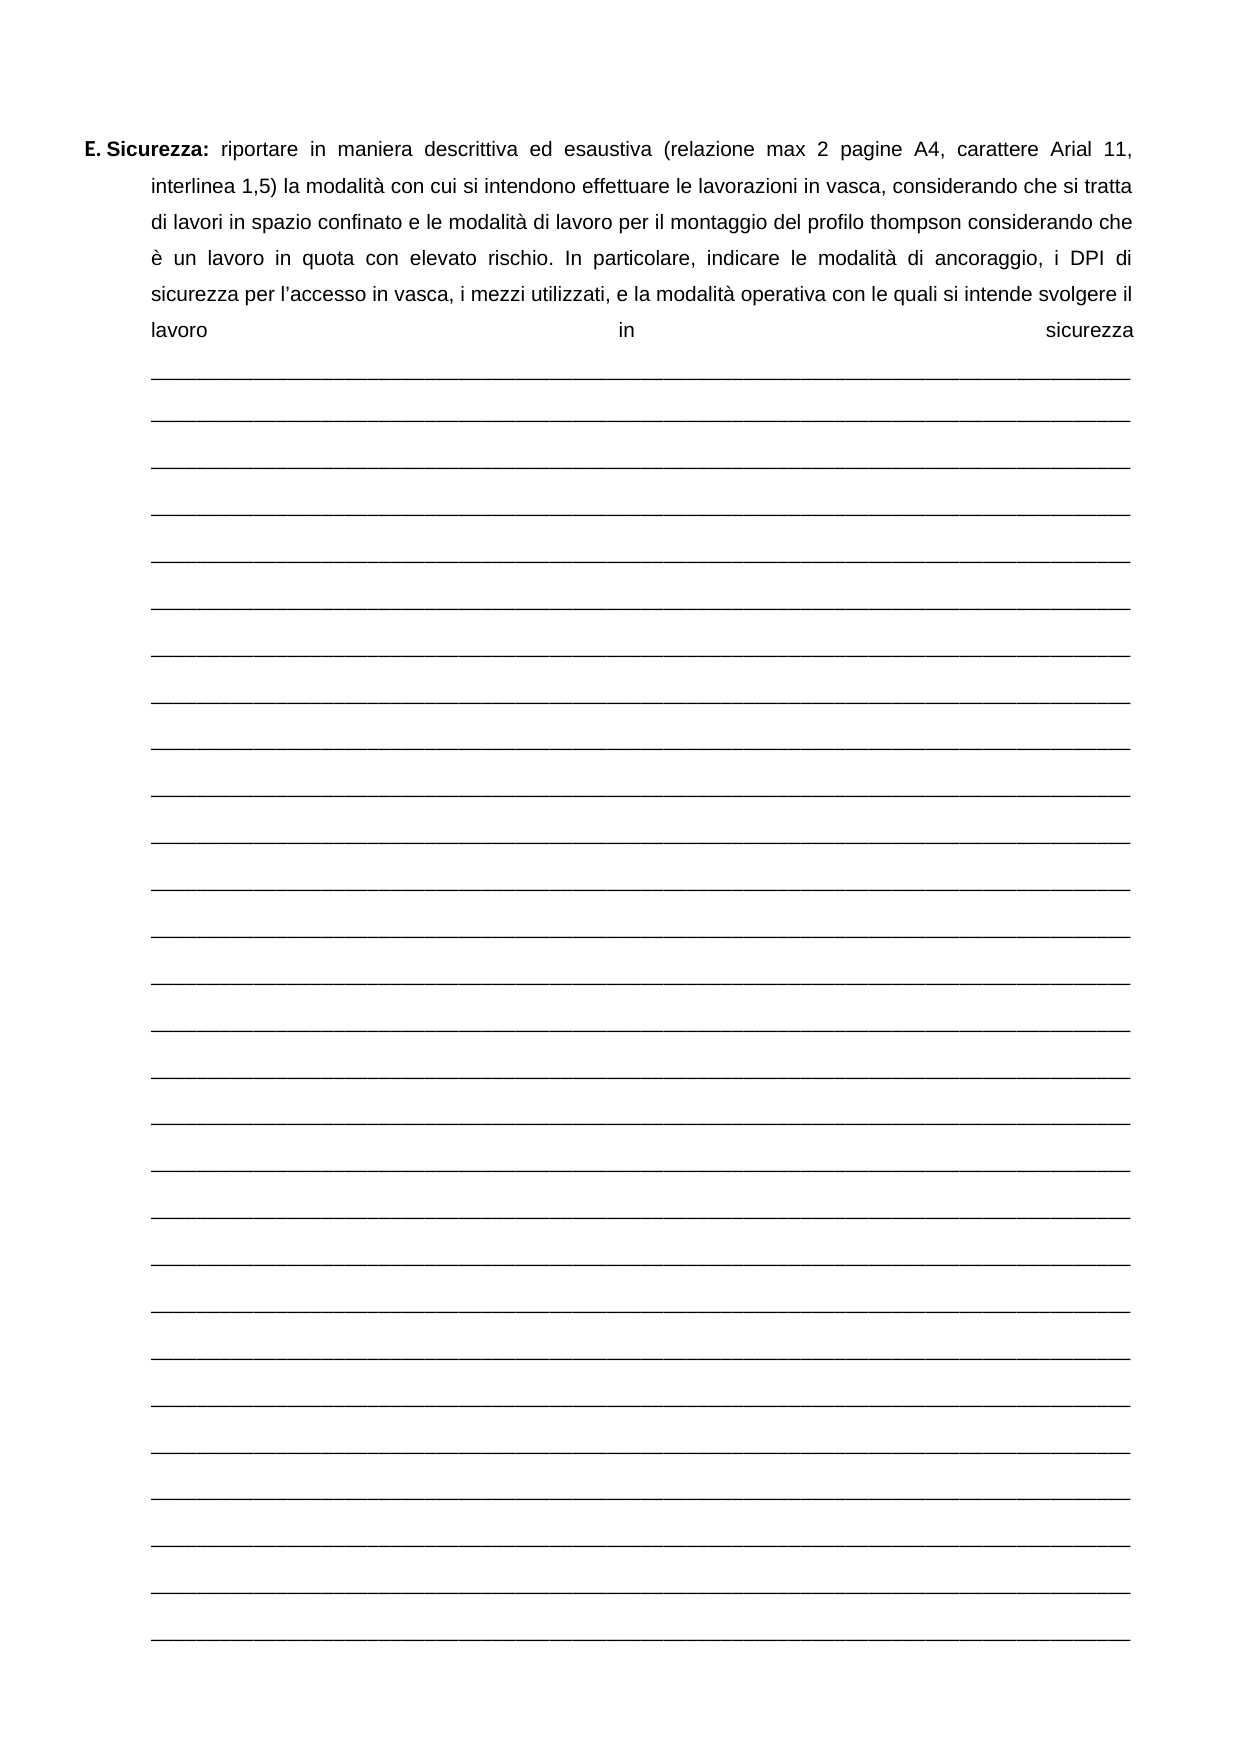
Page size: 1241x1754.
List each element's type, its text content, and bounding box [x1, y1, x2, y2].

text ______________________________________________________________________________________ [106, 1382, 1134, 1410]
text ______________________________________________________________________________________ [106, 772, 1134, 800]
text ______________________________________________________________________________________ [106, 397, 1134, 425]
text ______________________________________________________________________________________ [106, 679, 1134, 707]
text ______________________________________________________________________________________ [106, 1241, 1134, 1269]
text ______________________________________________________________________________________ [106, 1569, 1134, 1597]
text ______________________________________________________________________________________ [106, 1616, 1134, 1644]
list Sicurezza: riportare in maniera descrittiva ed esaustiva (relazione max 2 pagine A4, carattere Arial 11, interlinea 1,5) la modalità con cui si intendono effettuare le lavorazioni in vasca, considerando che si tratta di lavori in spazio confinato e le modalità di lavoro per il montaggio del profilo thompson considerando che è un lavoro in quota con elevato rischio. In particolare, indicare le modalità di ancoraggio, i DPI di sicurezza per l’accesso in vasca, i mezzi utilizzati, e la modalità operativa con le quali si intende svolgere il lavoro in sicurezza ______________________________________________________________________________________ [84, 134, 1134, 383]
text ______________________________________________________________________________________ [106, 444, 1134, 472]
text ______________________________________________________________________________________ [106, 491, 1134, 519]
text ______________________________________________________________________________________ [106, 1147, 1134, 1175]
text ______________________________________________________________________________________ [106, 1522, 1134, 1550]
text ______________________________________________________________________________________ [106, 960, 1134, 988]
text ______________________________________________________________________________________ [106, 1007, 1134, 1035]
text ______________________________________________________________________________________ [106, 632, 1134, 660]
text ______________________________________________________________________________________ [106, 1429, 1134, 1457]
text ______________________________________________________________________________________ [106, 726, 1134, 753]
text ______________________________________________________________________________________ [106, 866, 1134, 894]
text ______________________________________________________________________________________ [106, 1288, 1134, 1316]
text ______________________________________________________________________________________ [106, 1101, 1134, 1128]
text ______________________________________________________________________________________ [106, 1054, 1134, 1082]
text ______________________________________________________________________________________ [106, 538, 1134, 566]
text ______________________________________________________________________________________ [106, 913, 1134, 941]
text ______________________________________________________________________________________ [106, 819, 1134, 847]
text ______________________________________________________________________________________ [106, 1335, 1134, 1363]
text ______________________________________________________________________________________ [106, 585, 1134, 613]
text ______________________________________________________________________________________ [106, 1476, 1134, 1503]
text ______________________________________________________________________________________ [106, 1194, 1134, 1222]
